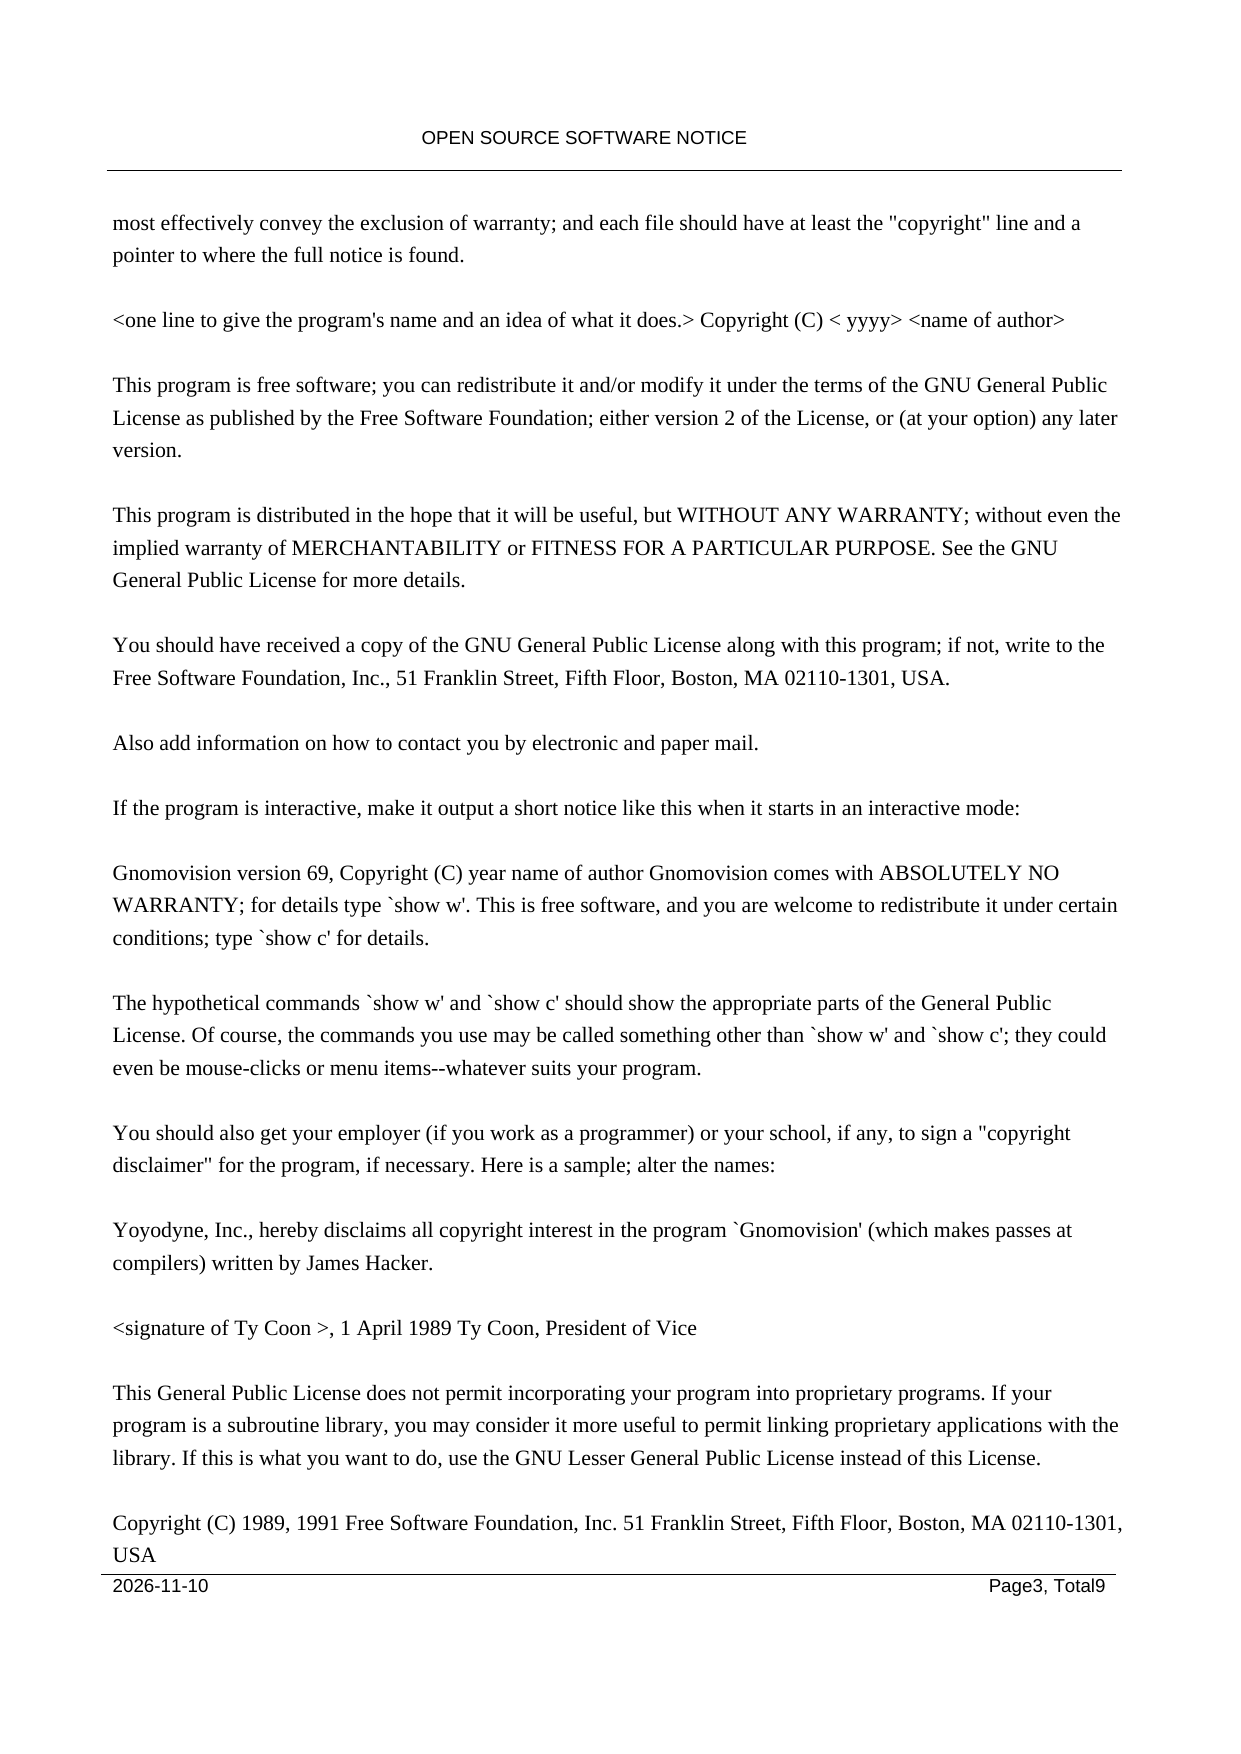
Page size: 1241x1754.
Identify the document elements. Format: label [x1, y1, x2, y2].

text [112, 206, 1128, 1571]
